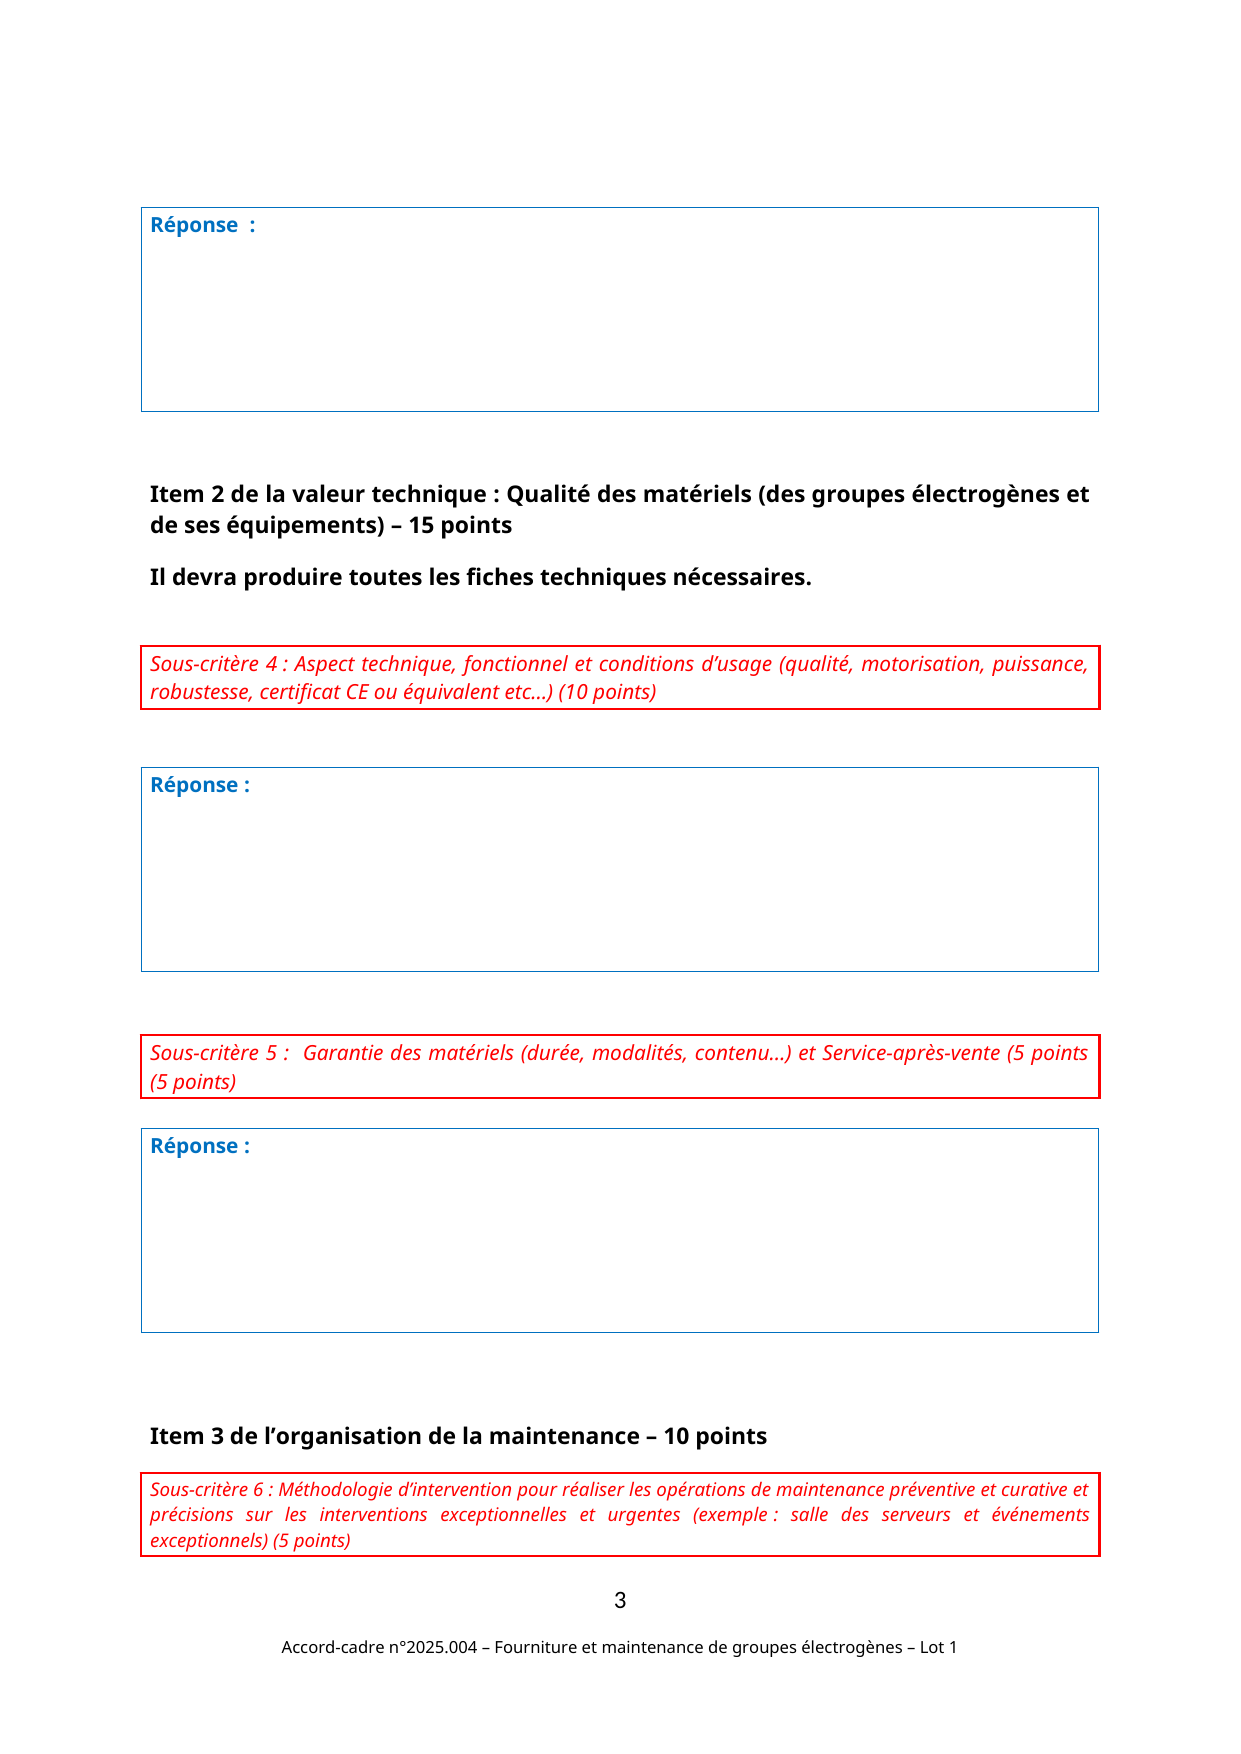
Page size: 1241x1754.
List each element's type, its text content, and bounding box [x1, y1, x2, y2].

text Sous-critère 6 : Méthodologie d’intervention pour réaliser les opérations de maintenance préventive et curative et précisions sur les interventions exceptionnelles et urgentes (exemple : salle des serveurs et événements exceptionnels) (5 points) [142, 1474, 1098, 1555]
text Item 3 de l’organisation de la maintenance – 10 points [150, 1420, 1090, 1451]
text Item 2 de la valeur technique : Qualité des matériels (des groupes électrogènes et de ses équipements) – 15 points [150, 478, 1090, 540]
text Il devra produire toutes les fiches techniques nécessaires. [150, 561, 1090, 592]
text Réponse : [142, 1129, 1098, 1159]
text Sous-critère 5 : Garantie des matériels (durée, modalités, contenu…) et Service-après-vente (5 points (5 points) [142, 1036, 1098, 1097]
text Réponse : [142, 208, 1098, 238]
text Sous-critère 4 : Aspect technique, fonctionnel et conditions d’usage (qualité, motorisation, puissance, robustesse, certificat CE ou équivalent etc…) (10 points) [142, 647, 1098, 708]
text Réponse : [142, 768, 1098, 798]
